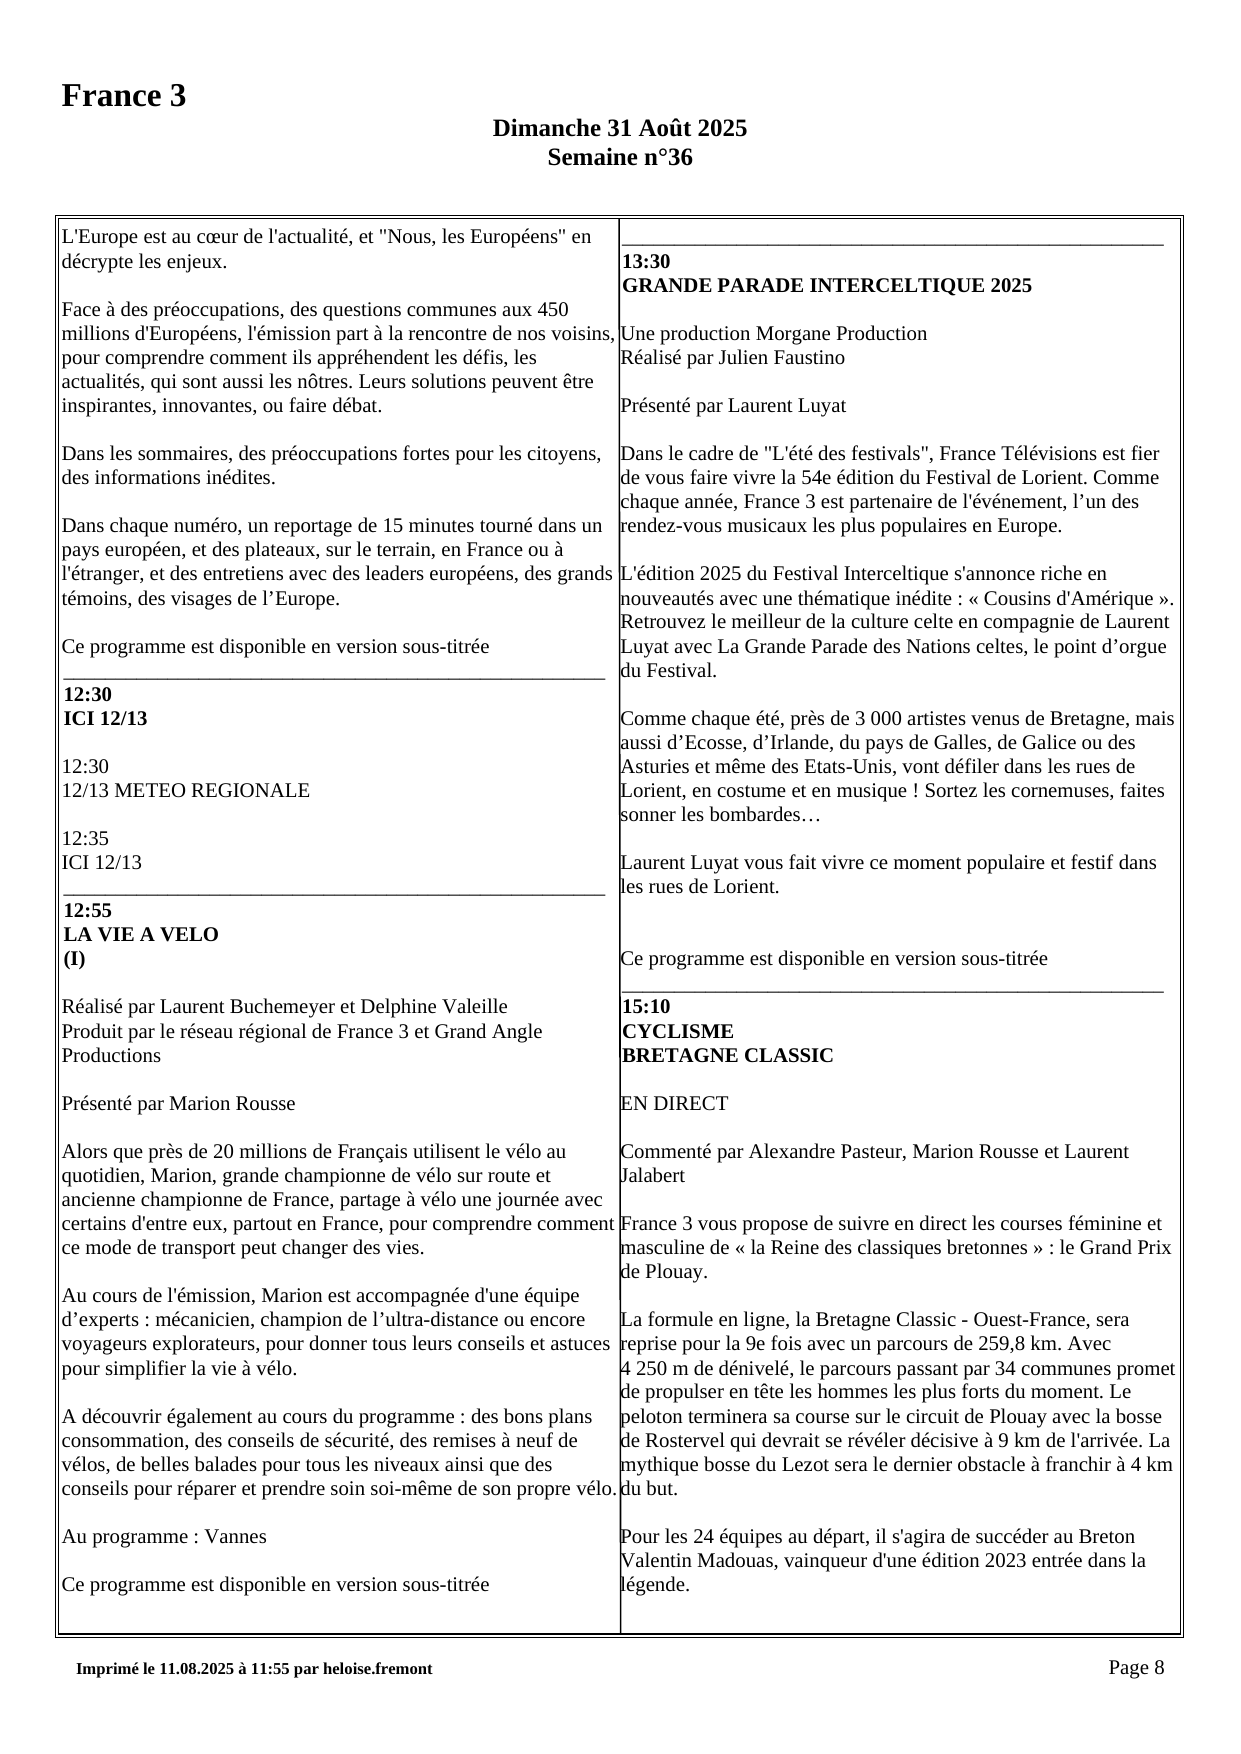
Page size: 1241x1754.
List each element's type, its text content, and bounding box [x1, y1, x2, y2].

text Une production Morgane Production Réalisé par Julien Faustino Présenté par Laurent Luyat Dans le cadre de "L'été des festivals", France Télévisions est fier de vous faire vivre la 54e édition du Festival de Lorient. Comme chaque année, France 3 est partenaire de l'événement, l’un des rendez-vous musicaux les plus populaires en Europe. L'édition 2025 du Festival Interceltique s'annonce riche en nouveautés avec une thématique inédite : « Cousins d'Amérique ». Retrouvez le meilleur de la culture celte en compagnie de Laurent Luyat avec La Grande Parade des Nations celtes, le point d’orgue du Festival. Comme chaque été, près de 3 000 artistes venus de Bretagne, mais aussi d’Ecosse, d’Irlande, du pays de Galles, de Galice ou des Asturies et même des Etats-Unis, vont défiler dans les rues de Lorient, en costume et en musique ! Sortez les cornemuses, faites sonner les bombardes… Laurent Luyat vous fait vivre ce moment populaire et festif dans les rues de Lorient. [620, 297, 1179, 946]
text 15:10 [622, 994, 1179, 1018]
text ____________________________________________________ [622, 224, 1179, 248]
text ____________________________________________________ [63, 658, 620, 682]
text 13:30 [622, 248, 1179, 273]
text Réalisé par Laurent Buchemeyer et Delphine Valeille Produit par le réseau régional de France 3 et Grand Angle Productions Présenté par Marion Rousse Alors que près de 20 millions de Français utilisent le vélo au quotidien, Marion, grande championne de vélo sur route et ancienne championne de France, partage à vélo une journée avec certains d'entre eux, partout en France, pour comprendre comment ce mode de transport peut changer des vies. Au cours de l'émission, Marion est accompagnée d'une équipe d’experts : mécanicien, champion de l’ultra-distance ou encore voyageurs explorateurs, pour donner tous leurs conseils et astuces pour simplifier la vie à vélo. A découvrir également au cours du programme : des bons plans consommation, des conseils de sécurité, des remises à neuf de vélos, de belles balades pour tous les niveaux ainsi que des conseils pour réparer et prendre soin soi-même de son propre vélo. Au programme : Vannes [61, 970, 620, 1548]
text ICI 12/13 [63, 706, 620, 730]
text Ce programme est disponible en version sous-titrée [620, 946, 1179, 970]
text (I) [63, 946, 620, 970]
text ____________________________________________________ [622, 970, 1179, 994]
text BRETAGNE CLASSIC [622, 1043, 1179, 1067]
text GRANDE PARADE INTERCELTIQUE 2025 [622, 273, 1179, 297]
text 12:30 [63, 682, 620, 706]
text 12:55 [63, 898, 620, 922]
text Ce programme est disponible en version sous-titrée [61, 633, 620, 658]
text L'Europe est au cœur de l'actualité, et "Nous, les Européens" en décrypte les enjeux. Face à des préoccupations, des questions communes aux 450 millions d'Européens, l'émission part à la rencontre de nos voisins, pour comprendre comment ils appréhendent les défis, les actualités, qui sont aussi les nôtres. Leurs solutions peuvent être inspirantes, innovantes, ou faire débat. Dans les sommaires, des préoccupations fortes pour les citoyens, des informations inédites. Dans chaque numéro, un reportage de 15 minutes tourné dans un pays européen, et des plateaux, sur le terrain, en France ou à l'étranger, et des entretiens avec des leaders européens, des grands témoins, des visages de l’Europe. [61, 224, 620, 633]
text 4 250 m de dénivelé, le parcours passant par 34 communes promet de propulser en tête les hommes les plus forts du moment. Le peloton terminera sa course sur le circuit de Plouay avec la bosse de Rostervel qui devrait se révéler décisive à 9 km de l'arrivée. La mythique bosse du Lezot sera le dernier obstacle à franchir à 4 km du but. Pour les 24 équipes au départ, il s'agira de succéder au Breton Valentin Madouas, vainqueur d'une édition 2023 entrée dans la légende. [620, 1355, 1179, 1620]
text 12:30 12/13 METEO REGIONALE 12:35 ICI 12/13 [61, 730, 620, 874]
text CYCLISME [622, 1018, 1179, 1043]
text LA VIE A VELO [63, 922, 620, 946]
text EN DIRECT Commenté par Alexandre Pasteur, Marion Rousse et Laurent Jalabert France 3 vous propose de suivre en direct les courses féminine et masculine de « la Reine des classiques bretonnes » : le Grand Prix de Plouay. La formule en ligne, la Bretagne Classic - Ouest-France, sera reprise pour la 9e fois avec un parcours de 259,8 km. Avec [620, 1067, 1179, 1355]
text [61, 1572, 620, 1596]
text ____________________________________________________ [63, 874, 620, 898]
